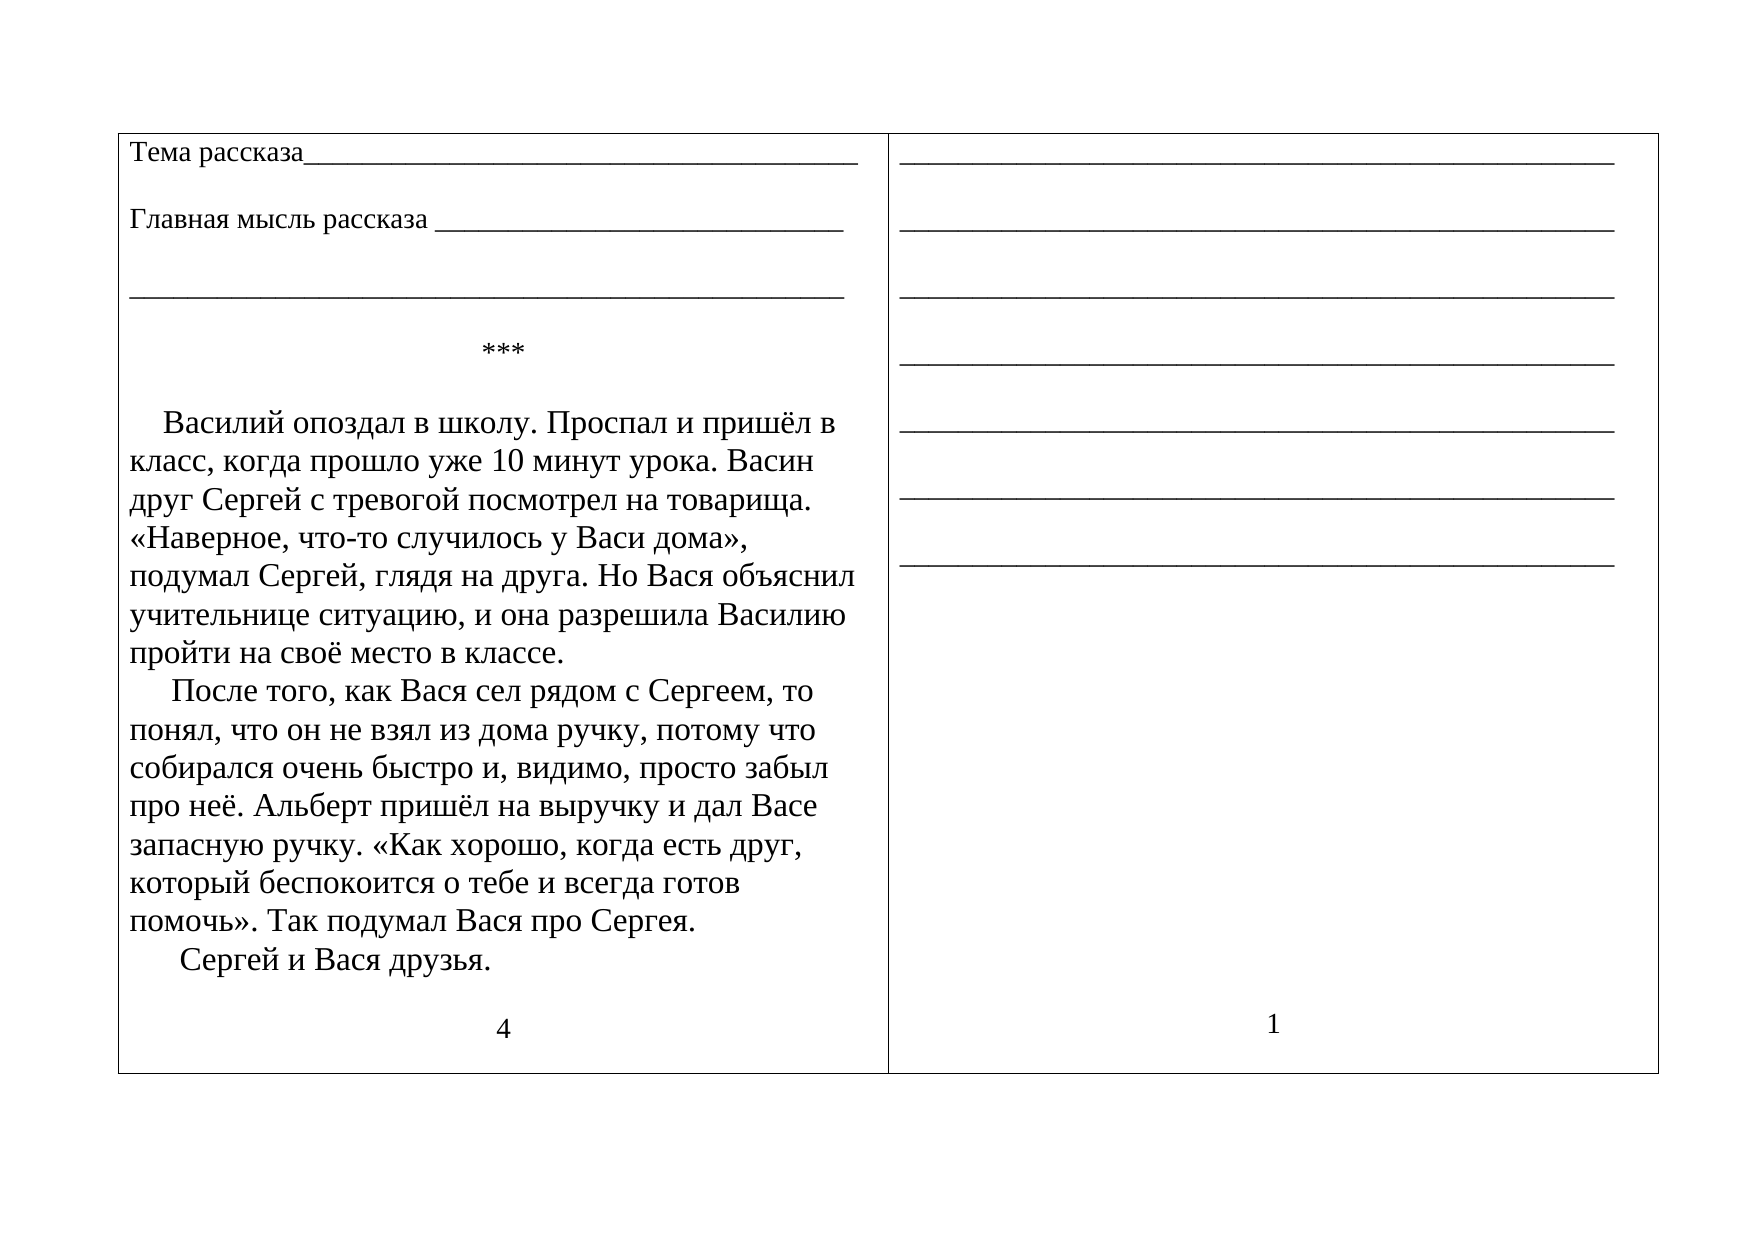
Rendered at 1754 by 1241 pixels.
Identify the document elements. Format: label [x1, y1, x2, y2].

table_header [889, 134, 1658, 1073]
table_header [119, 134, 888, 1073]
